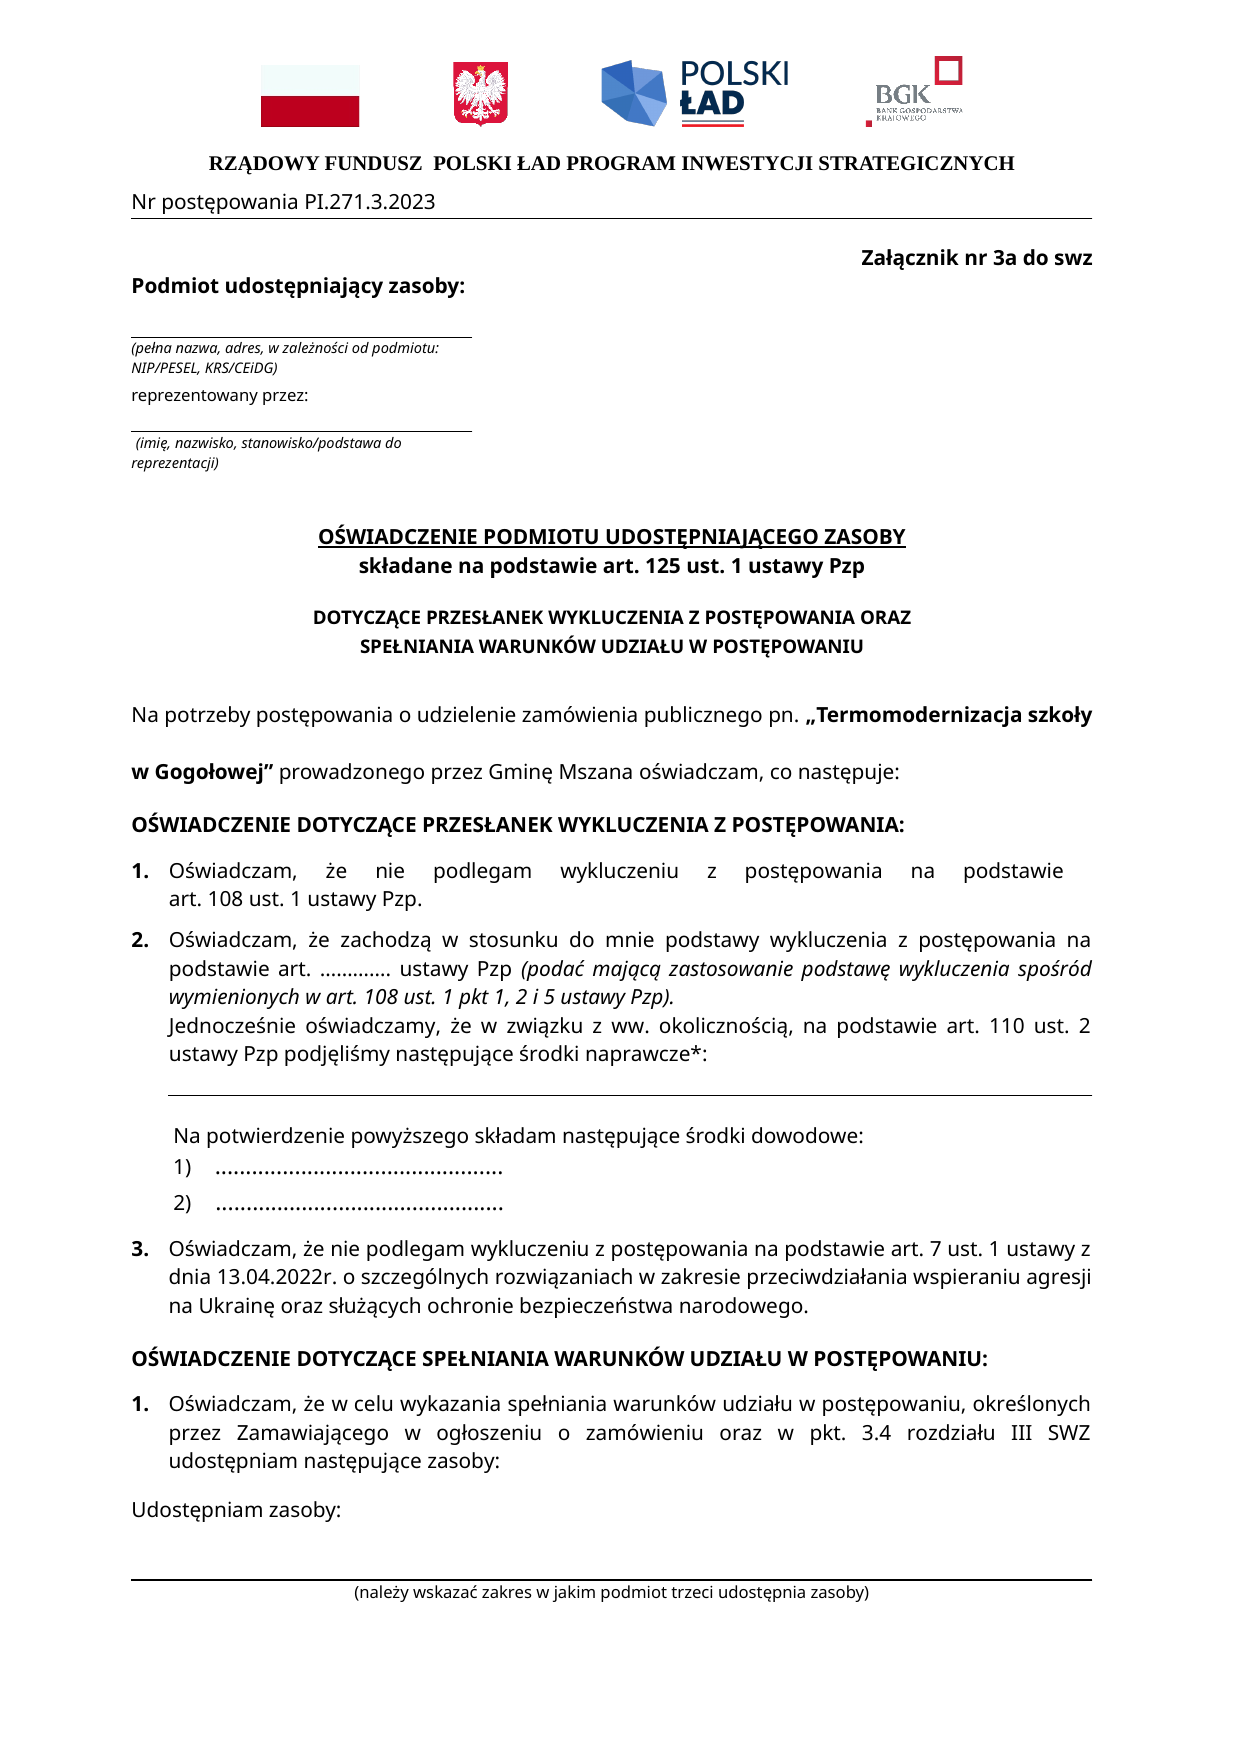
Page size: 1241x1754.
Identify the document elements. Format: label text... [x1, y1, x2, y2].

text Udostępniam zasoby: [131, 1496, 1092, 1524]
text Podmiot udostępniający zasoby: [131, 271, 472, 299]
list ............................................... [173, 1150, 1092, 1181]
text reprezentowany przez: [131, 384, 1092, 407]
list Oświadczam, że nie podlegam wykluczeniu z postępowania na podstawie art. 108 ust. 1 ustawy Pzp. [131, 856, 1092, 913]
text DOTYCZĄCE PRZESŁANEK WYKLUCZENIA Z POSTĘPOWANIA ORAZ [131, 604, 1092, 630]
list Jednocześnie oświadczamy, że w związku z ww. okolicznością, na podstawie art. 110 ust. 2 ustawy Pzp podjęliśmy następujące środki naprawcze*: [169, 1011, 1092, 1068]
list Oświadczam, że w celu wykazania spełniania warunków udziału w postępowaniu, określonych przez Zamawiającego w ogłoszeniu o zamówieniu oraz w pkt. 3.4 rozdziału III SWZ udostępniam następujące zasoby: [131, 1389, 1092, 1475]
picture [865, 56, 963, 127]
picture [453, 62, 508, 127]
text (należy wskazać zakres w jakim podmiot trzeci udostępnia zasoby) [131, 1581, 1092, 1603]
text OŚWIADCZENIE DOTYCZĄCE PRZESŁANEK WYKLUCZENIA Z POSTĘPOWANIA: [131, 811, 1092, 839]
picture [261, 65, 360, 127]
list Oświadczam, że zachodzą w stosunku do mnie podstawy wykluczenia z postępowania na podstawie art. …………. ustawy Pzp (podać mającą zastosowanie podstawę wykluczenia spośród wymienionych w art. 108 ust. 1 pkt 1, 2 i 5 ustawy Pzp). [131, 925, 1092, 1011]
list Oświadczam, że nie podlegam wykluczeniu z postępowania na podstawie art. 7 ust. 1 ustawy z dnia 13.04.2022r. o szczególnych rozwiązaniach w zakresie przeciwdziałania wspieraniu agresji na Ukrainę oraz służących ochronie bezpieczeństwa narodowego. [131, 1234, 1092, 1319]
text (imię, nazwisko, stanowisko/podstawa do reprezentacji) [131, 432, 472, 472]
text składane na podstawie art. 125 ust. 1 ustawy Pzp [131, 551, 1092, 579]
picture [601, 60, 788, 127]
text Na potwierdzenie powyższego składam następujące środki dowodowe: [173, 1121, 1092, 1150]
text OŚWIADCZENIE DOTYCZĄCE SPEŁNIANIA WARUNKÓW UDZIAŁU W POSTĘPOWANIU: [131, 1344, 1092, 1373]
text OŚWIADCZENIE PODMIOTU UDOSTĘPNIAJĄCEGO ZASOBY [131, 522, 1092, 551]
text SPEŁNIANIA WARUNKÓW UDZIAŁU W POSTĘPOWANIU [131, 633, 1092, 659]
text Załącznik nr 3a do swz [131, 243, 1092, 271]
list ............................................... [173, 1186, 1092, 1217]
text (pełna nazwa, adres, w zależności od podmiotu: NIP/PESEL, KRS/CEiDG) [131, 338, 472, 378]
text Na potrzeby postępowania o udzielenie zamówienia publicznego pn. „Termomodernizacja szkoły w Gogołowej” prowadzonego przez Gminę Mszana oświadczam, co następuje: [131, 700, 1092, 786]
